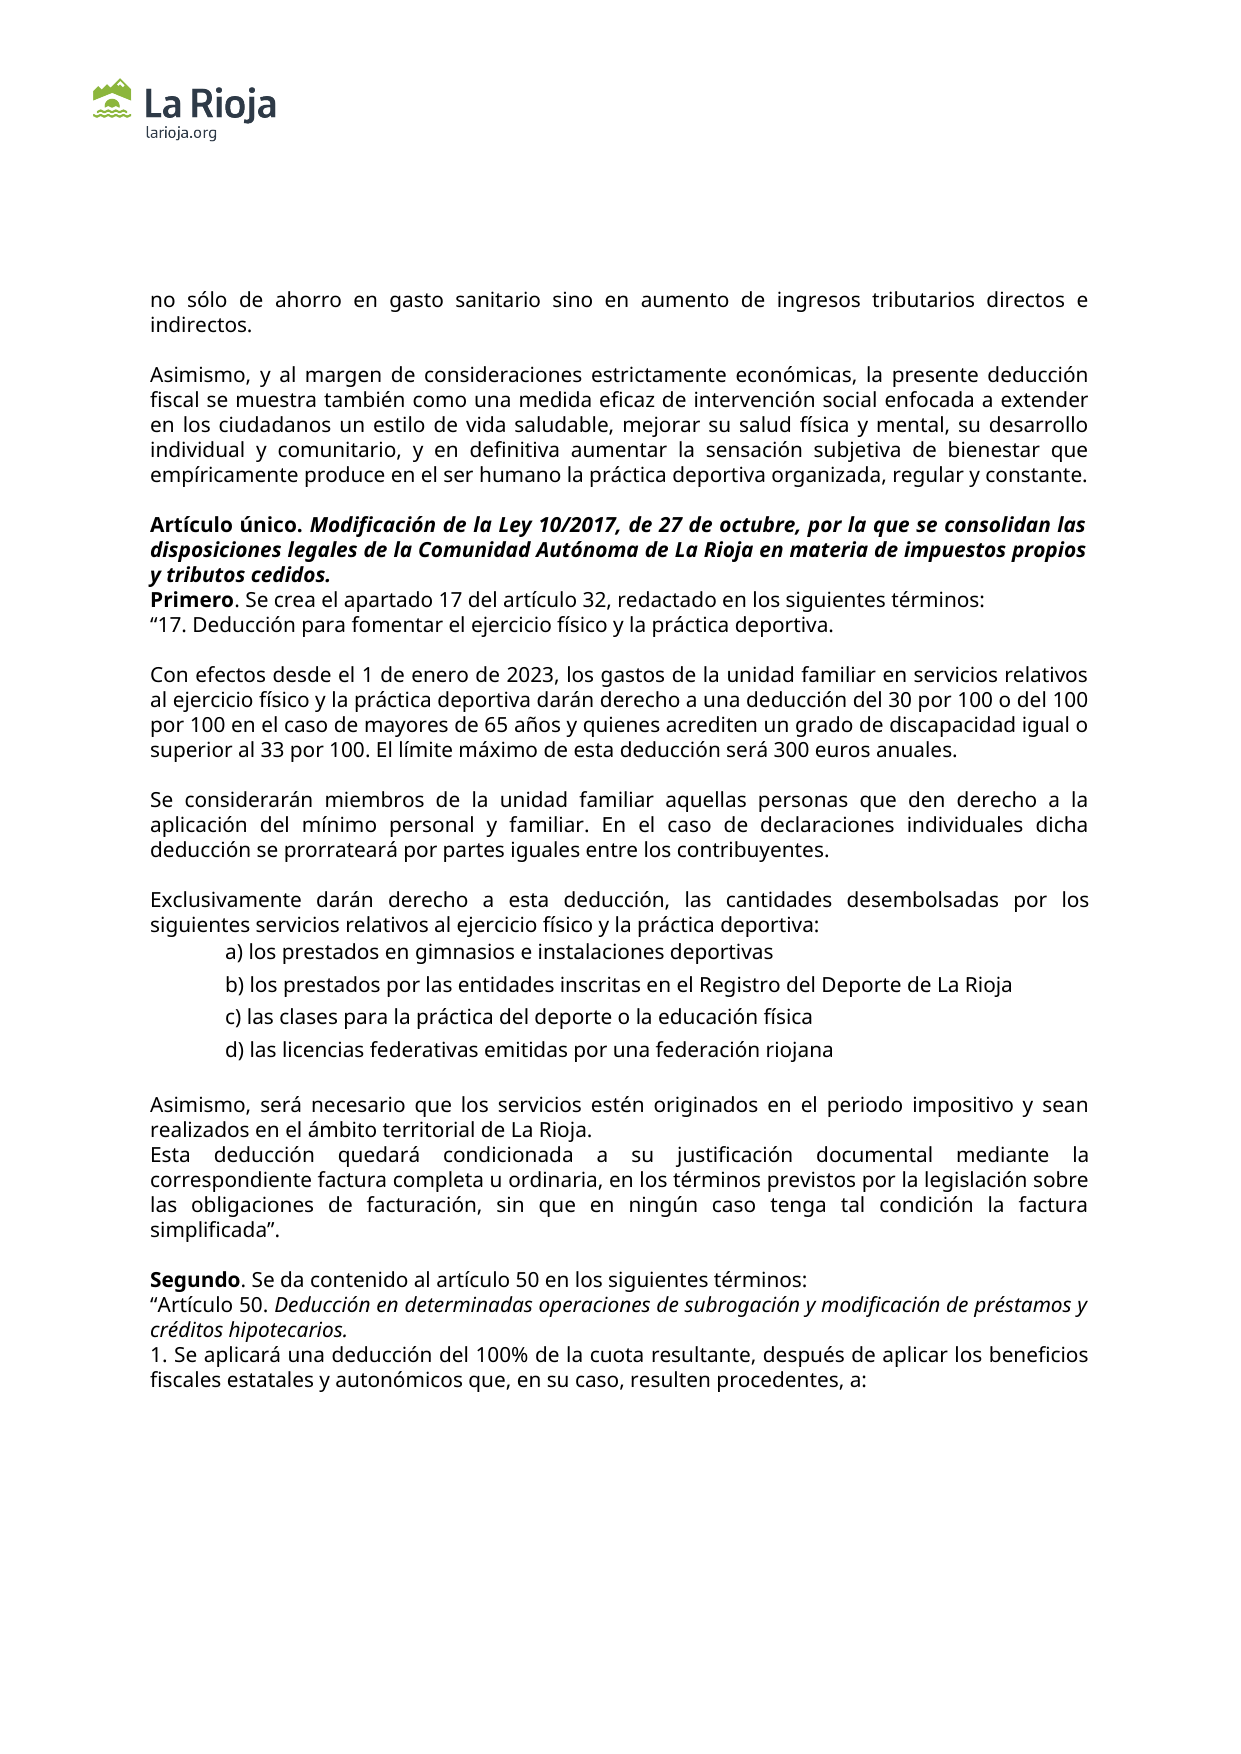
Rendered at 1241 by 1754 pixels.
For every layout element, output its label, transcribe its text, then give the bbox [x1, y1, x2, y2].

text d) las licencias federativas emitidas por una federación riojana [225, 1035, 1090, 1063]
text Segundo. Se da contenido al artículo 50 en los siguientes términos: [150, 1267, 1090, 1292]
picture [0, 0, 1241, 237]
text c) las clases para la práctica del deporte o la educación física [225, 1002, 1090, 1031]
text Primero. Se crea el apartado 17 del artículo 32, redactado en los siguientes términos: [150, 587, 1090, 612]
text “17. Deducción para fomentar el ejercicio físico y la práctica deportiva. [150, 612, 1090, 637]
text Se considerarán miembros de la unidad familiar aquellas personas que den derecho a la aplicación del mínimo personal y familiar. En el caso de declaraciones individuales dicha deducción se prorrateará por partes iguales entre los contribuyentes. [150, 787, 1090, 862]
text Con efectos desde el 1 de enero de 2023, los gastos de la unidad familiar en servicios relativos al ejercicio físico y la práctica deportiva darán derecho a una deducción del 30 por 100 o del 100 por 100 en el caso de mayores de 65 años y quienes acrediten un grado de discapacidad igual o superior al 33 por 100. El límite máximo de esta deducción será 300 euros anuales. [150, 662, 1090, 762]
text Exclusivamente darán derecho a esta deducción, las cantidades desembolsadas por los siguientes servicios relativos al ejercicio físico y la práctica deportiva: [150, 887, 1090, 937]
text “Artículo 50. Deducción en determinadas operaciones de subrogación y modificación de préstamos y créditos hipotecarios. [150, 1292, 1090, 1342]
text Esta deducción quedará condicionada a su justificación documental mediante la correspondiente factura completa u ordinaria, en los términos previstos por la legislación sobre las obligaciones de facturación, sin que en ningún caso tenga tal condición la factura simplificada”. [150, 1142, 1090, 1242]
text 1. Se aplicará una deducción del 100% de la cuota resultante, después de aplicar los beneficios fiscales estatales y autonómicos que, en su caso, resulten procedentes, a: [150, 1342, 1090, 1392]
text Asimismo, y al margen de consideraciones estrictamente económicas, la presente deducción fiscal se muestra también como una medida eficaz de intervención social enfocada a extender en los ciudadanos un estilo de vida saludable, mejorar su salud física y mental, su desarrollo individual y comunitario, y en definitiva aumentar la sensación subjetiva de bienestar que empíricamente produce en el ser humano la práctica deportiva organizada, regular y constante. [150, 362, 1090, 487]
text a) los prestados en gimnasios e instalaciones deportivas [225, 937, 1090, 966]
text Asimismo, será necesario que los servicios estén originados en el periodo impositivo y sean realizados en el ámbito territorial de La Rioja. [150, 1092, 1090, 1142]
text b) los prestados por las entidades inscritas en el Registro del Deporte de La Rioja [225, 970, 1090, 998]
text Artículo único. Modificación de la Ley 10/2017, de 27 de octubre, por la que se consolidan las disposiciones legales de la Comunidad Autónoma de La Rioja en materia de impuestos propios y tributos cedidos. [150, 512, 1090, 587]
